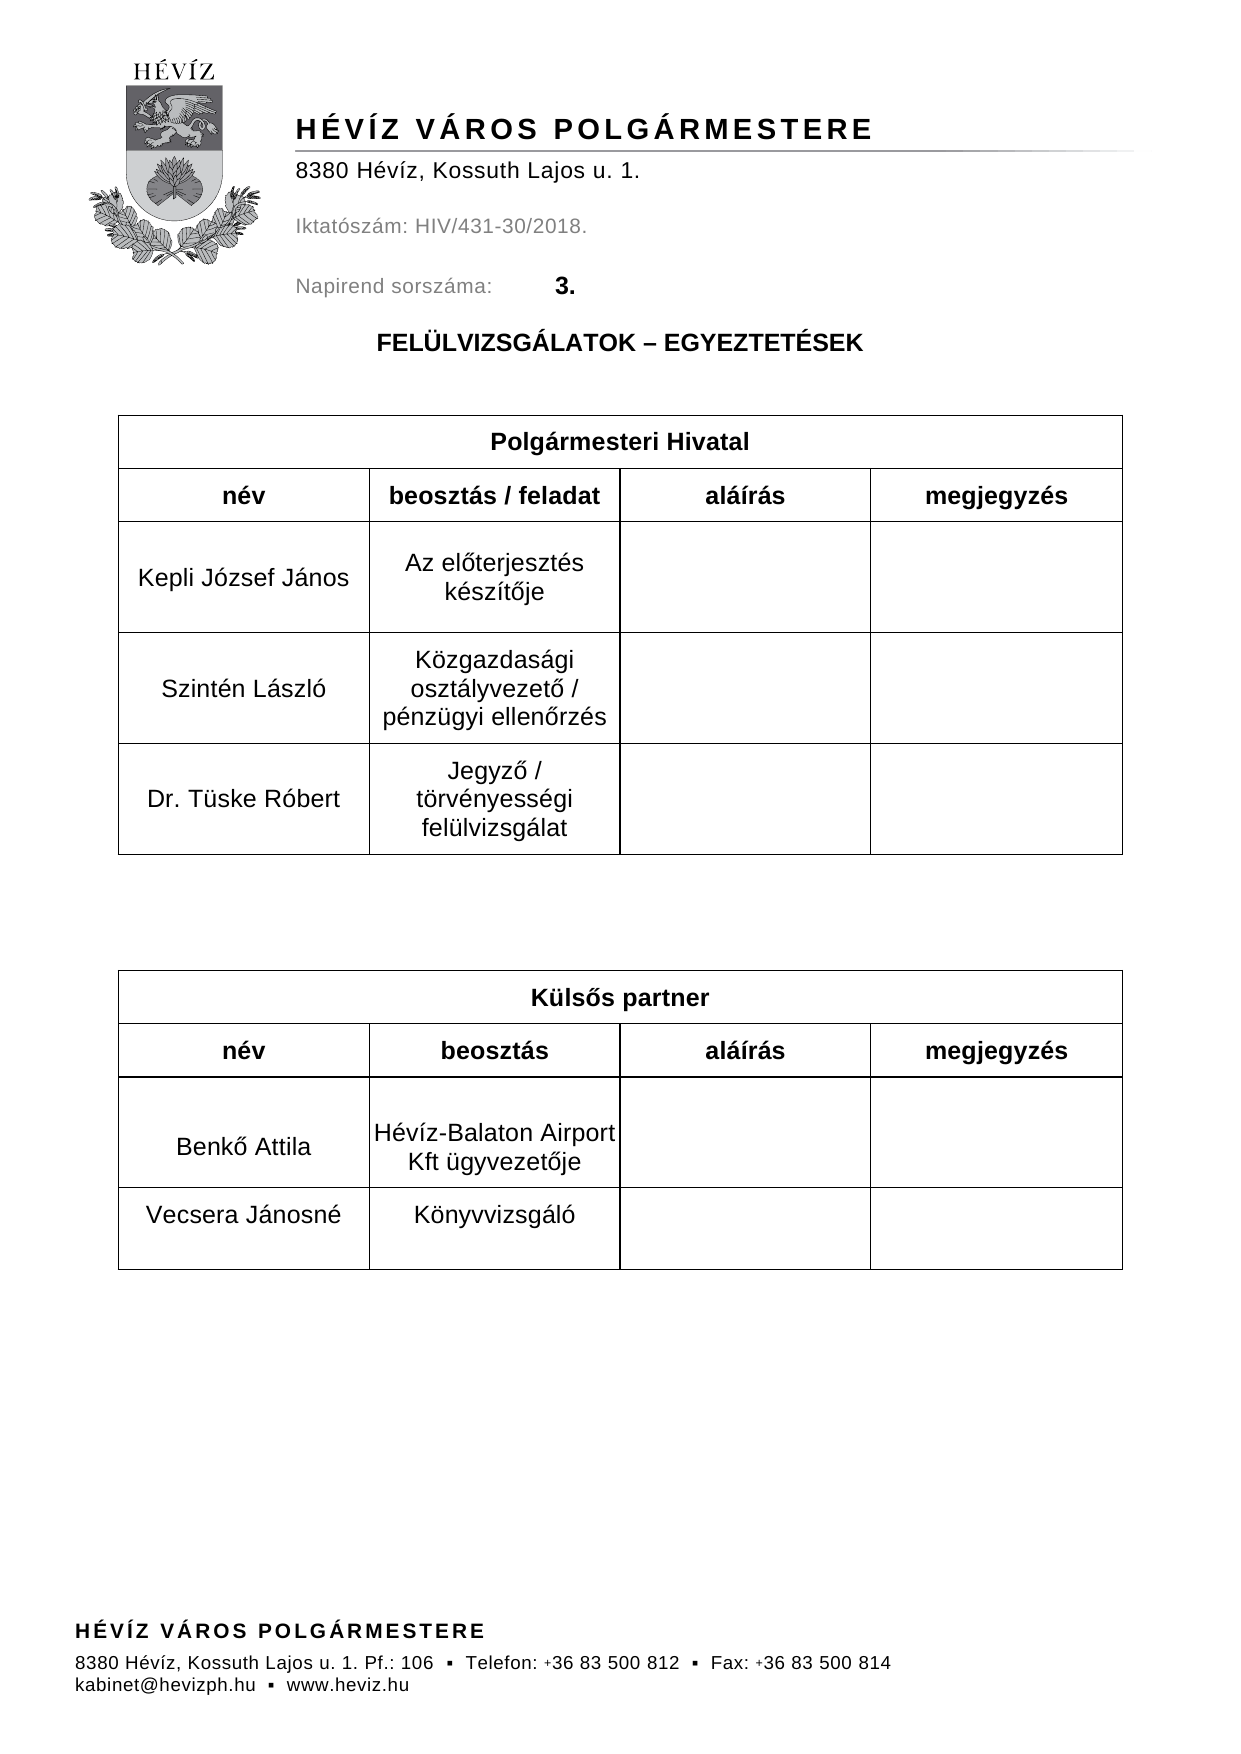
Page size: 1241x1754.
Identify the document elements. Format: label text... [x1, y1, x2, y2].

table_cell aláírás [621, 469, 870, 521]
table_cell Hévíz-Balaton Airport Kft ügyvezetője [370, 1078, 619, 1187]
table_cell név [119, 469, 369, 521]
table_header Külsős partner [119, 971, 1122, 1023]
table_cell beosztás [370, 1024, 619, 1076]
table_cell Közgazdasági osztályvezető / pénzügyi ellenőrzés [370, 633, 619, 743]
table_cell Kepli József János [119, 522, 369, 632]
table_cell [621, 744, 870, 854]
text FELÜLVIZSGÁLATOK – EGYEZTETÉSEK [75, 328, 1165, 357]
table_cell Benkő Attila [119, 1078, 369, 1187]
table_cell [871, 522, 1122, 632]
table_cell Dr. Tüske Róbert [119, 744, 369, 854]
table_cell név [119, 1024, 369, 1076]
table_cell [871, 1188, 1122, 1269]
table_cell Könyvvizsgáló [370, 1188, 619, 1269]
table_header Polgármesteri Hivatal [119, 416, 1122, 468]
table_cell [621, 633, 870, 743]
table_cell Szintén László [119, 633, 369, 743]
table_cell [871, 1078, 1122, 1187]
text 3. [75, 271, 1165, 299]
table_cell aláírás [621, 1024, 870, 1076]
table_cell [871, 744, 1122, 854]
table_cell [621, 1078, 870, 1187]
table_cell Vecsera Jánosné [119, 1188, 369, 1269]
table_cell [621, 522, 870, 632]
table_cell megjegyzés [871, 469, 1122, 521]
table_cell beosztás / feladat [370, 469, 619, 521]
table_cell Jegyző / törvényességi felülvizsgálat [370, 744, 619, 854]
table_cell Az előterjesztés készítője [370, 522, 619, 632]
table_cell [871, 633, 1122, 743]
table_cell megjegyzés [871, 1024, 1122, 1076]
table_cell [621, 1188, 870, 1269]
